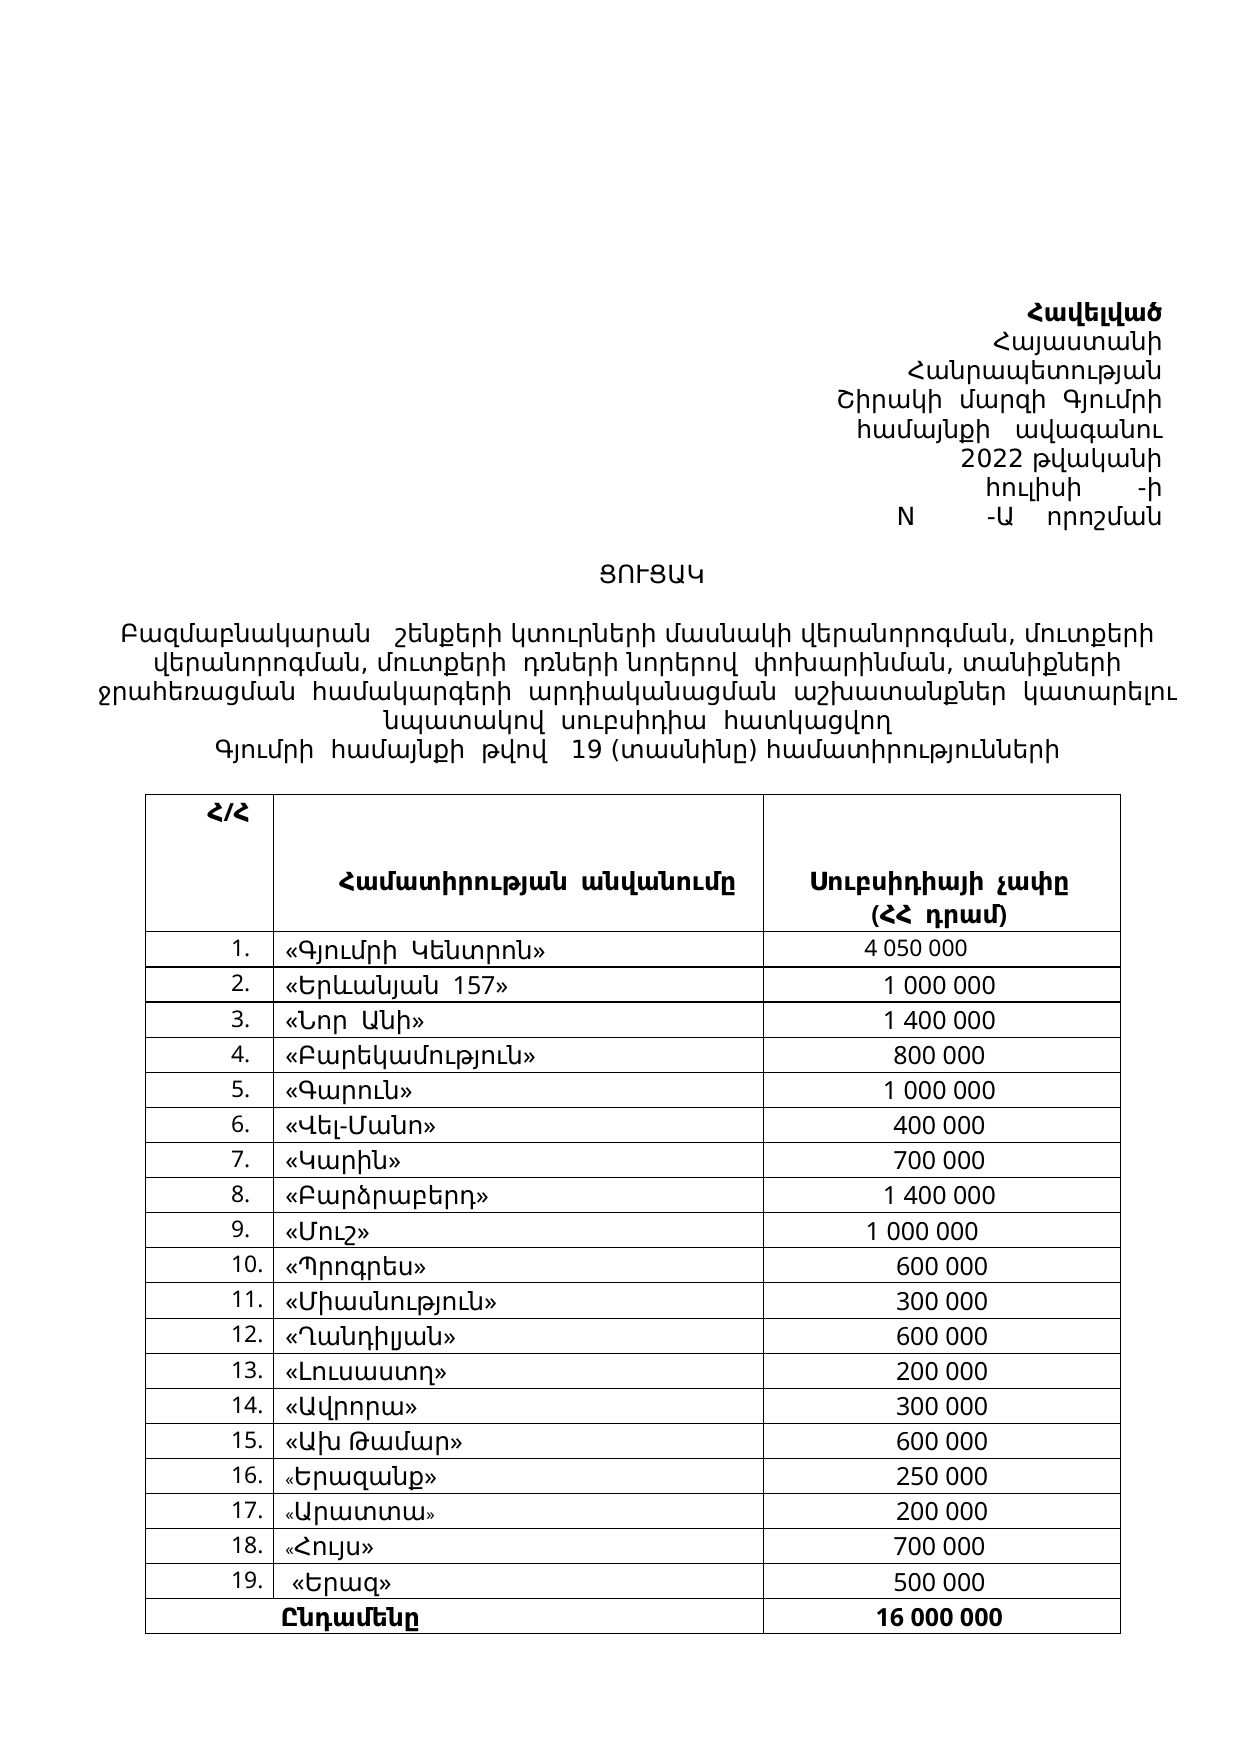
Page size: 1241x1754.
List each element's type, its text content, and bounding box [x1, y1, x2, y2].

table_cell 1 000 000 [764, 1213, 1120, 1247]
table_cell 400 000 [764, 1108, 1120, 1142]
text Բազմաբնակարան շենքերի կտուրների մասնակի վերանորոգման, մուտքերի վերանորոգման, մուտքերի դռների նորերով փոխարինման, տանիքների ջրահեռացման համակարգերի արդիականացման աշխատանքներ կատարելու նպատակով սուբսիդիա հատկացվող [56, 619, 1219, 736]
table_cell [146, 1494, 273, 1528]
table_cell [146, 968, 273, 1001]
table_cell 1 000 000 [764, 968, 1120, 1001]
table_cell 300 000 [764, 1389, 1120, 1423]
table_cell 600 000 [764, 1319, 1120, 1352]
text Գյումրի համայնքի թվով 19 (տասնինը) համատիրությունների [56, 736, 1219, 765]
text Հավելված [84, 298, 1162, 327]
table_cell [146, 932, 273, 966]
table_cell 700 000 [764, 1529, 1120, 1563]
table_cell «Երևանյան 157» [274, 968, 763, 1001]
table_cell 500 000 [764, 1564, 1120, 1598]
table_cell [146, 1143, 273, 1177]
table_header Համատիրության անվանումը [274, 795, 763, 931]
table_cell «Պրոգրես» [274, 1248, 763, 1282]
table_cell 200 000 [764, 1354, 1120, 1388]
table_cell [146, 1213, 273, 1247]
table_cell Ընդամենը [146, 1599, 763, 1633]
table_cell «Երազանք» [274, 1459, 763, 1493]
text 2022 թվականի [234, 444, 1162, 473]
table_cell «Ղանդիլյան» [274, 1319, 763, 1352]
text հուլիսի -ի [234, 473, 1162, 502]
table_cell 4 050 000 [764, 932, 1120, 966]
table_cell «Ախ Թամար» [274, 1424, 763, 1458]
table_cell [146, 1319, 273, 1352]
table_cell [146, 1038, 273, 1072]
table_cell «Հույս» [274, 1529, 763, 1563]
table_cell [146, 1424, 273, 1458]
table_cell 600 000 [764, 1248, 1120, 1282]
text ՑՈՒՑԱԿ [84, 561, 1219, 590]
table_cell [146, 1108, 273, 1142]
table_cell [146, 1564, 273, 1598]
table_cell «Գարուն» [274, 1073, 763, 1107]
table_cell «Բարձրաբերդ» [274, 1178, 763, 1212]
table_cell [146, 1073, 273, 1107]
table_cell 16 000 000 [764, 1599, 1120, 1633]
text Հայաստանի Հանրապետության [84, 327, 1162, 386]
text Շիրակի մարզի Գյումրի [84, 386, 1162, 415]
table_cell «Լուսաստղ» [274, 1354, 763, 1388]
table_cell 800 000 [764, 1038, 1120, 1072]
table_cell [146, 1178, 273, 1212]
table_cell «Երազ» [274, 1564, 763, 1598]
table_cell 1 000 000 [764, 1073, 1120, 1107]
table_header Սուբսիդիայի չափը (ՀՀ դրամ) [764, 795, 1120, 931]
text N -Ա որոշման [84, 502, 1162, 531]
table_cell 1 400 000 [764, 1178, 1120, 1212]
table_cell [146, 1003, 273, 1037]
table_cell «Վել-Մանո» [274, 1108, 763, 1142]
table_cell «Միասնություն» [274, 1283, 763, 1317]
table_cell [146, 1354, 273, 1388]
table_cell «Ավրորա» [274, 1389, 763, 1423]
table_cell 1 400 000 [764, 1003, 1120, 1037]
table_cell «Բարեկամություն» [274, 1038, 763, 1072]
table_cell «Արատտա» [274, 1494, 763, 1528]
table_cell 300 000 [764, 1283, 1120, 1317]
table_cell 200 000 [764, 1494, 1120, 1528]
table_cell «Մուշ» [274, 1213, 763, 1247]
table_header Հ/Հ [146, 795, 273, 931]
table_cell «Նոր Անի» [274, 1003, 763, 1037]
table_cell [146, 1248, 273, 1282]
table_cell [146, 1529, 273, 1563]
table_cell «Գյումրի Կենտրոն» [274, 932, 763, 966]
table_cell [146, 1389, 273, 1423]
table_cell [146, 1459, 273, 1493]
table_cell [146, 1283, 273, 1317]
table_cell 250 000 [764, 1459, 1120, 1493]
table_cell 600 000 [764, 1424, 1120, 1458]
table_cell 700 000 [764, 1143, 1120, 1177]
text համայնքի ավագանու [0, 415, 1162, 444]
table_cell «Կարին» [274, 1143, 763, 1177]
